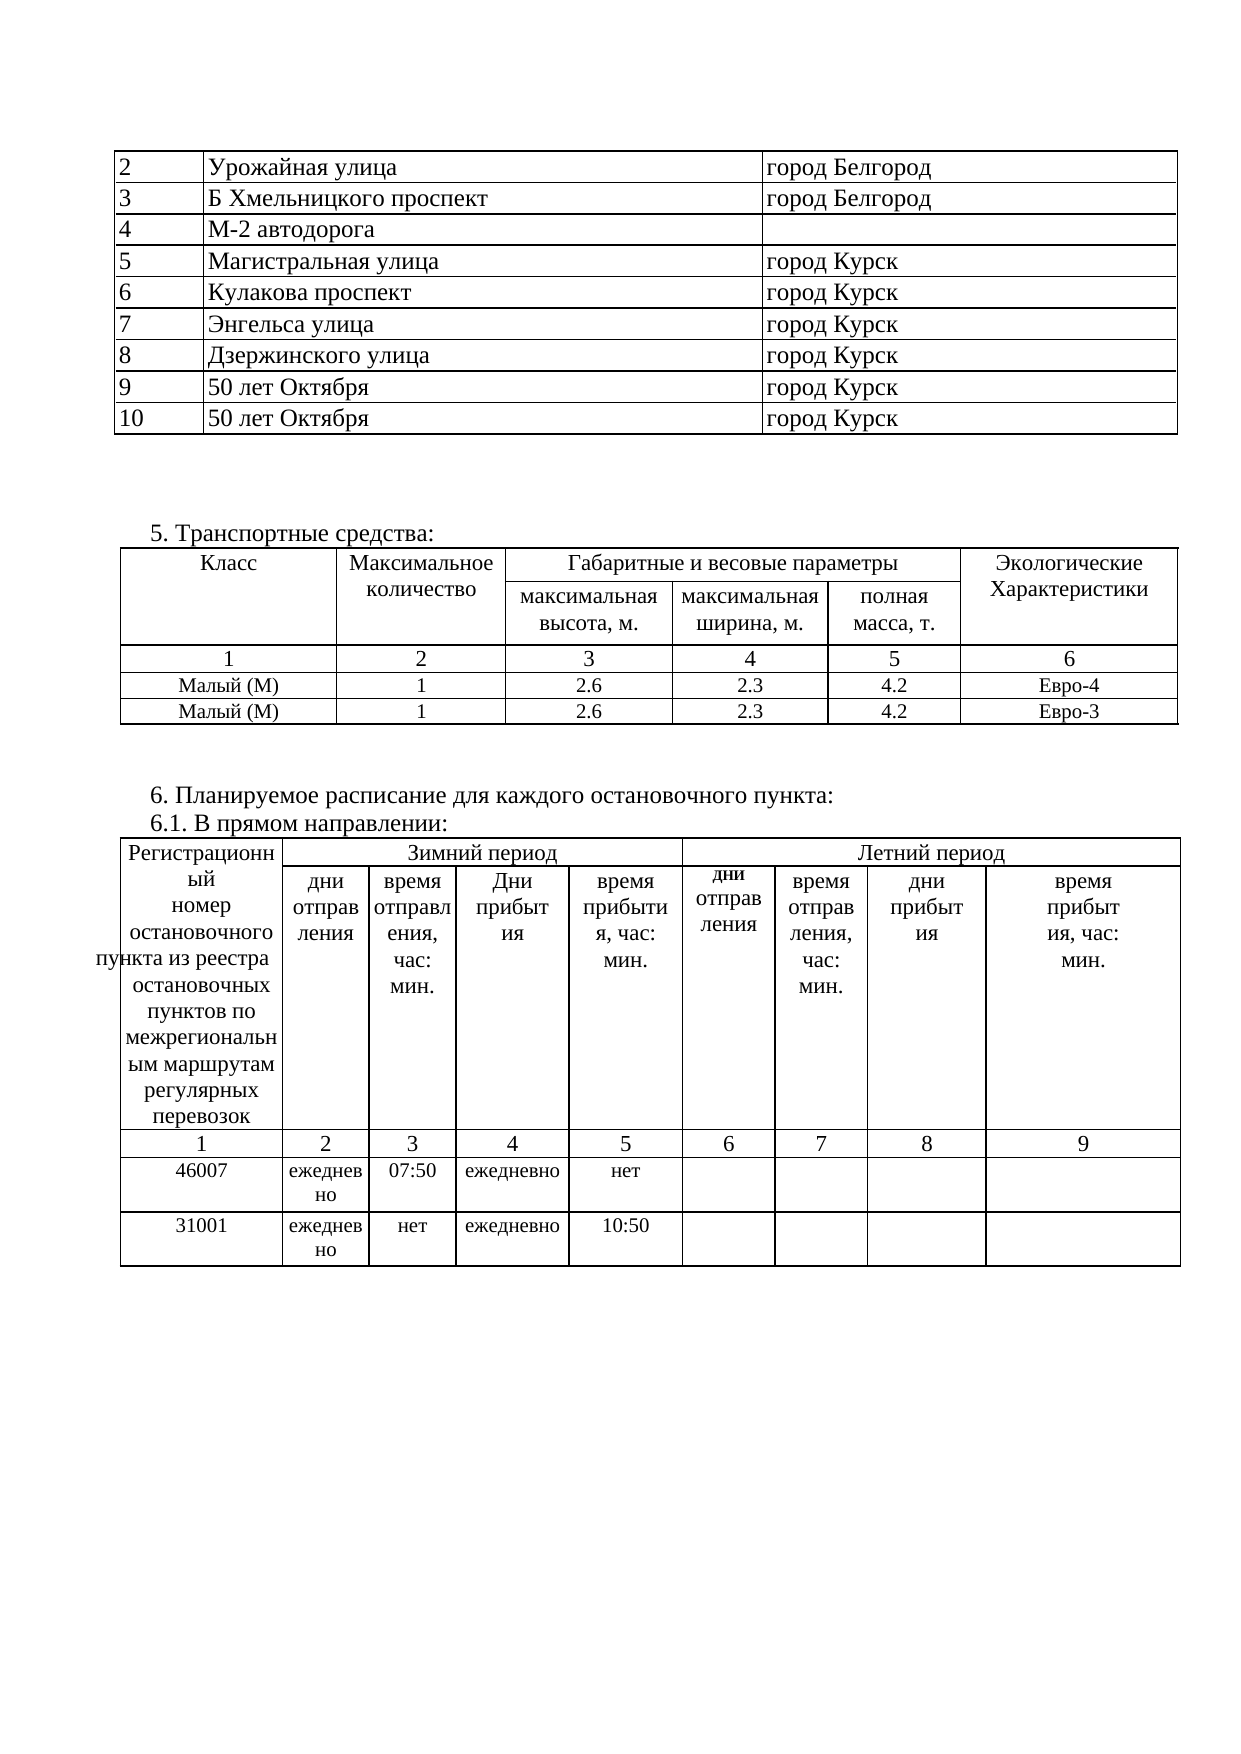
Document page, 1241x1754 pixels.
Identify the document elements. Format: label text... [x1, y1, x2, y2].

table_cell 1 [121, 646, 336, 672]
table_cell город Курск [763, 276, 1177, 307]
table_cell [683, 1158, 774, 1211]
table_cell [868, 1213, 985, 1265]
table_cell время отправ ления, час: мин. [776, 867, 867, 1129]
table_cell город Курск [763, 402, 1177, 433]
table_cell 5 [570, 1130, 682, 1157]
table_cell [683, 1213, 774, 1265]
table_cell 6 [683, 1130, 774, 1157]
table_cell ДНИ отправ ления [683, 867, 774, 1129]
table_cell ежедневно [283, 1158, 368, 1211]
table_cell город Белгород [763, 152, 1177, 181]
table_cell Евро-3 [961, 699, 1177, 723]
table_cell 10:50 [570, 1213, 682, 1265]
table_cell Энгельса улица [204, 309, 762, 339]
table_cell 4.2 [829, 699, 960, 723]
table_cell [987, 1158, 1180, 1211]
table_cell 2 [115, 152, 203, 181]
table_cell [763, 213, 1177, 244]
table_cell 7 [115, 308, 203, 339]
table_cell город Белгород [763, 181, 1177, 213]
table_cell ежедневно [457, 1213, 568, 1265]
table_header Класс [121, 549, 336, 644]
table_cell 46007 [121, 1158, 282, 1211]
table_cell 5 [115, 245, 203, 276]
table_cell максимальная высота, м. [506, 582, 672, 644]
table_cell время прибыт ия, час: мин. [987, 867, 1180, 1129]
table_cell ежедневно [457, 1158, 568, 1211]
text 5. Транспортные средства: [150, 518, 1090, 547]
text 6.1. В прямом направлении: [150, 808, 1090, 837]
table_cell 2 [337, 646, 505, 672]
table_cell Малый (М) [121, 673, 336, 697]
table_cell 1 [337, 673, 505, 697]
table_cell 4.2 [829, 673, 960, 697]
table_header Габаритные и весовые параметры [506, 549, 960, 581]
table_cell Магистральная улица [204, 246, 762, 276]
table_cell полная масса, т. [829, 582, 960, 644]
table_cell 50 лет Октября [204, 403, 762, 433]
table_cell Кулакова проспект [204, 277, 762, 307]
table_cell дни прибыт ия [868, 867, 985, 1129]
table_cell нет [570, 1158, 682, 1211]
table_header Летний период [683, 839, 1180, 865]
table_cell 2.6 [506, 673, 672, 697]
table_cell [776, 1158, 867, 1211]
table_header Зимний период [283, 839, 682, 865]
table_cell время отправл ения, час: мин. [370, 867, 455, 1129]
table_cell 1 [121, 1130, 282, 1157]
table_cell [868, 1158, 985, 1211]
table_cell 8 [115, 340, 203, 370]
table_cell 1 [337, 699, 505, 723]
table_cell 8 [868, 1130, 985, 1157]
table_cell 3 [370, 1130, 455, 1157]
table_cell город Курск [763, 370, 1177, 402]
text 6. Планируемое расписание для каждого остановочного пункта: [150, 780, 1090, 808]
table_header Экологические Характеристики [961, 549, 1177, 644]
table_cell Малый (М) [121, 699, 336, 723]
table_cell Евро-4 [961, 673, 1177, 697]
table_cell 9 [987, 1130, 1180, 1157]
table_cell 2.3 [673, 673, 827, 697]
table_cell город Курск [763, 307, 1177, 339]
table_cell Дзержинского улица [204, 340, 762, 370]
table_cell 31001 [121, 1213, 282, 1265]
table_cell дни отправ ления [283, 867, 368, 1129]
table_cell 9 [115, 371, 203, 402]
table_cell ежедневно [283, 1213, 368, 1265]
table_cell [776, 1213, 867, 1265]
table_cell Дни прибыт ия [457, 867, 568, 1129]
table_cell 50 лет Октября [204, 372, 762, 402]
table_cell 4 [457, 1130, 568, 1157]
table_cell [987, 1213, 1180, 1265]
table_cell 3 [115, 183, 203, 213]
table_cell 6 [115, 277, 203, 307]
table_cell Б Хмельницкого проспект [204, 183, 762, 213]
table_cell 10 [115, 403, 203, 433]
table_cell время прибыти я, час: мин. [570, 867, 682, 1129]
table_cell Урожайная улица [204, 152, 762, 181]
table_cell город Курск [763, 339, 1177, 370]
table_cell 3 [506, 646, 672, 672]
table_cell 6 [961, 646, 1177, 672]
table_cell нет [370, 1213, 455, 1265]
table_header Максимальное количество [337, 549, 505, 644]
table_cell 2.6 [506, 699, 672, 723]
table_header Регистрационный номер остановочного пункта из реестра остановочных пунктов по межрегиональным маршрутам регулярных перевозок [121, 839, 282, 1129]
table_cell 5 [829, 646, 960, 672]
table_cell 2 [283, 1130, 368, 1157]
table_cell 4 [115, 214, 203, 244]
table_cell 4 [673, 646, 827, 672]
table_cell 07:50 [370, 1158, 455, 1211]
table_cell город Курск [763, 244, 1177, 276]
table_cell максимальная ширина, м. [673, 582, 827, 644]
table_cell 2.3 [673, 699, 827, 723]
table_cell М-2 автодорога [204, 215, 762, 244]
table_cell 7 [776, 1130, 867, 1157]
